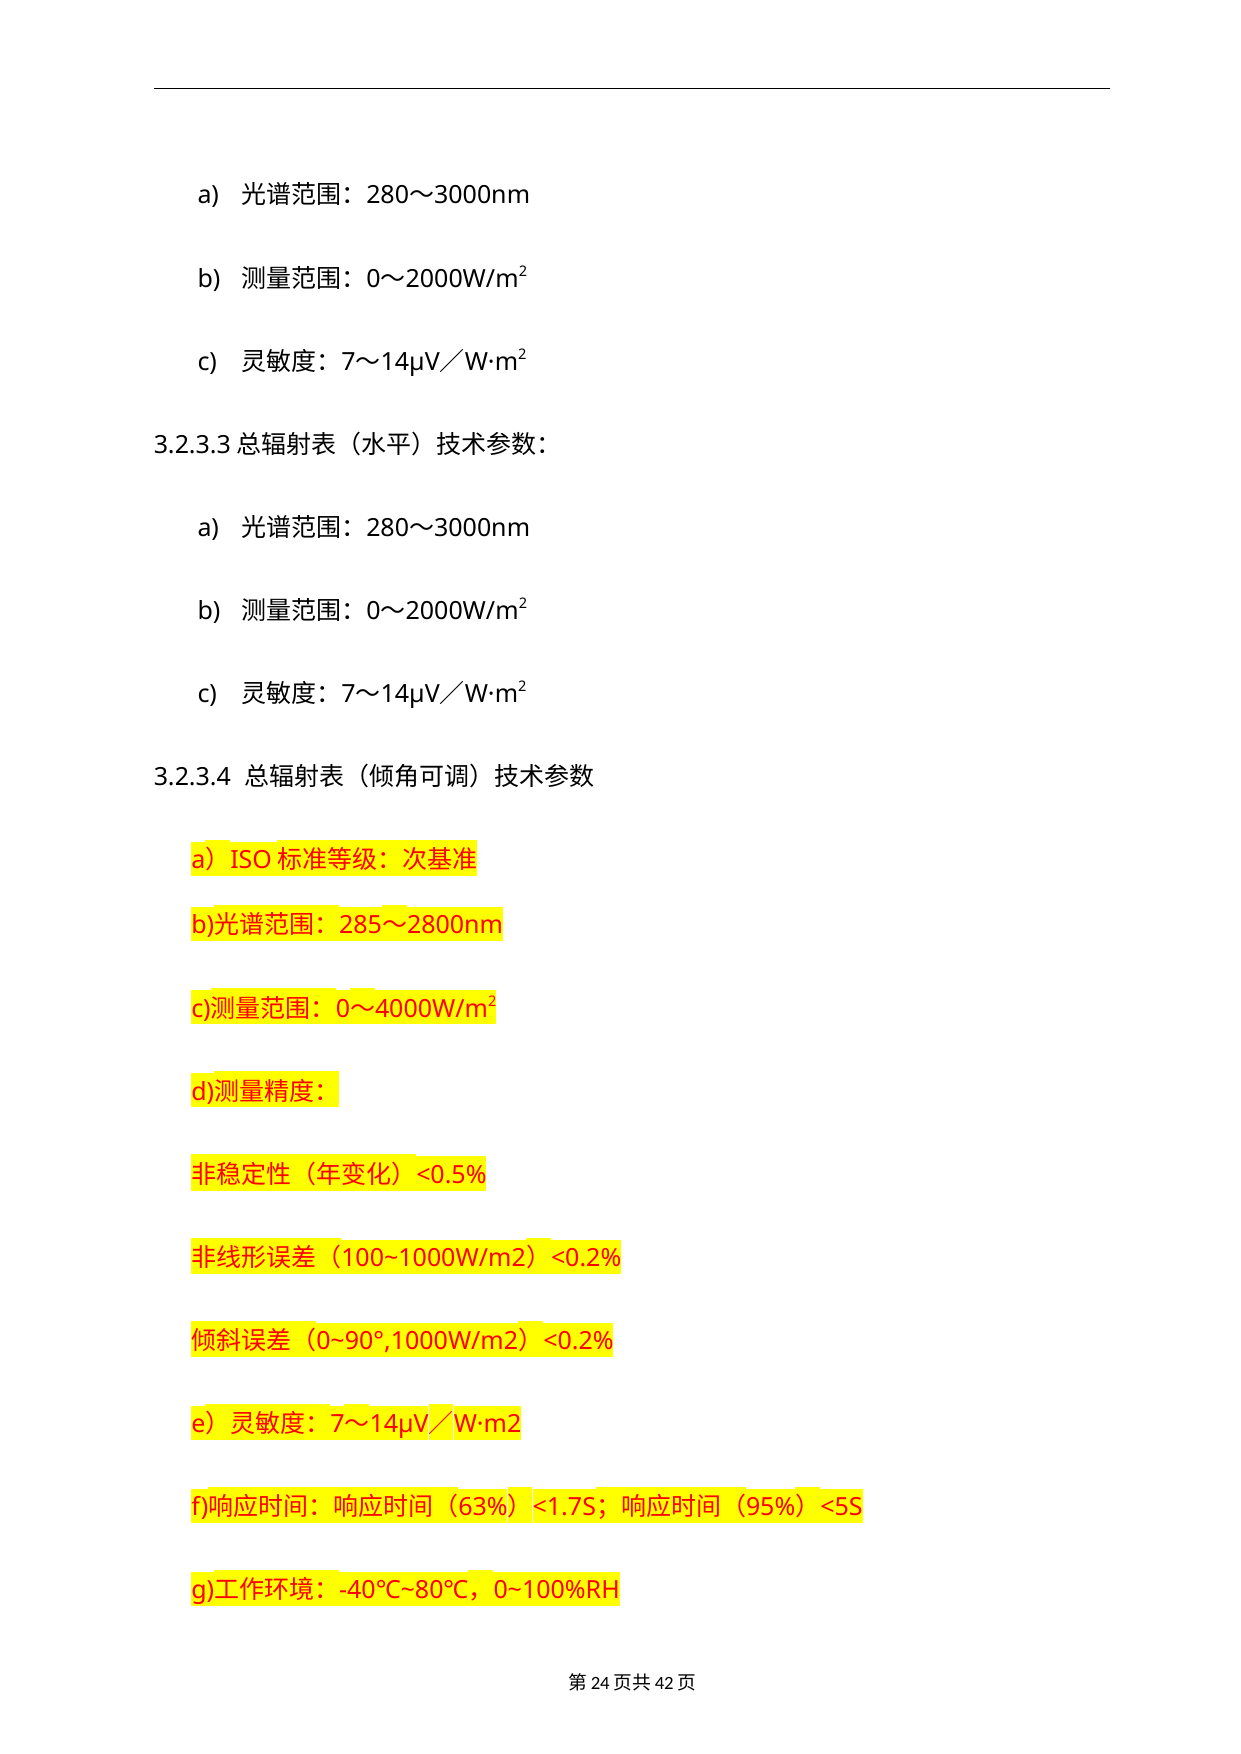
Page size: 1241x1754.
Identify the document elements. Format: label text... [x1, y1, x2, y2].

text g)工作环境：-40℃~80℃，0~100%RH [153, 1556, 1110, 1621]
text 3.2.3.4 总辐射表（倾角可调）技术参数 [153, 742, 1110, 807]
text f)响应时间：响应时间（63%）<1.7S；响应时间（95%）<5S [153, 1472, 1110, 1537]
text c)测量范围：0～4000W/m2 [153, 974, 1110, 1039]
list 测量范围：0～2000W/m2 [197, 244, 1110, 309]
text b)光谱范围：285～2800nm [153, 891, 1110, 956]
list 光谱范围：280～3000nm [197, 161, 1110, 226]
text 3.2.3.3总辐射表（水平）技术参数： [153, 410, 1110, 475]
list 测量范围：0～2000W/m2 [197, 576, 1110, 641]
text 非线形误差（100~1000W/m2）<0.2% [153, 1223, 1110, 1288]
text 非稳定性（年变化）<0.5% [153, 1140, 1110, 1205]
text e）灵敏度：7～14μV／W·m2 [153, 1389, 1110, 1454]
list 灵敏度：7～14μV／W·m2 [197, 327, 1110, 392]
text a）ISO标准等级：次基准 [153, 826, 1110, 891]
list 灵敏度：7～14μV／W·m2 [197, 659, 1110, 724]
list 光谱范围：280～3000nm [197, 493, 1110, 558]
text d)测量精度： [153, 1057, 1110, 1122]
text 倾斜误差（0~90°,1000W/m2）<0.2% [153, 1306, 1110, 1371]
